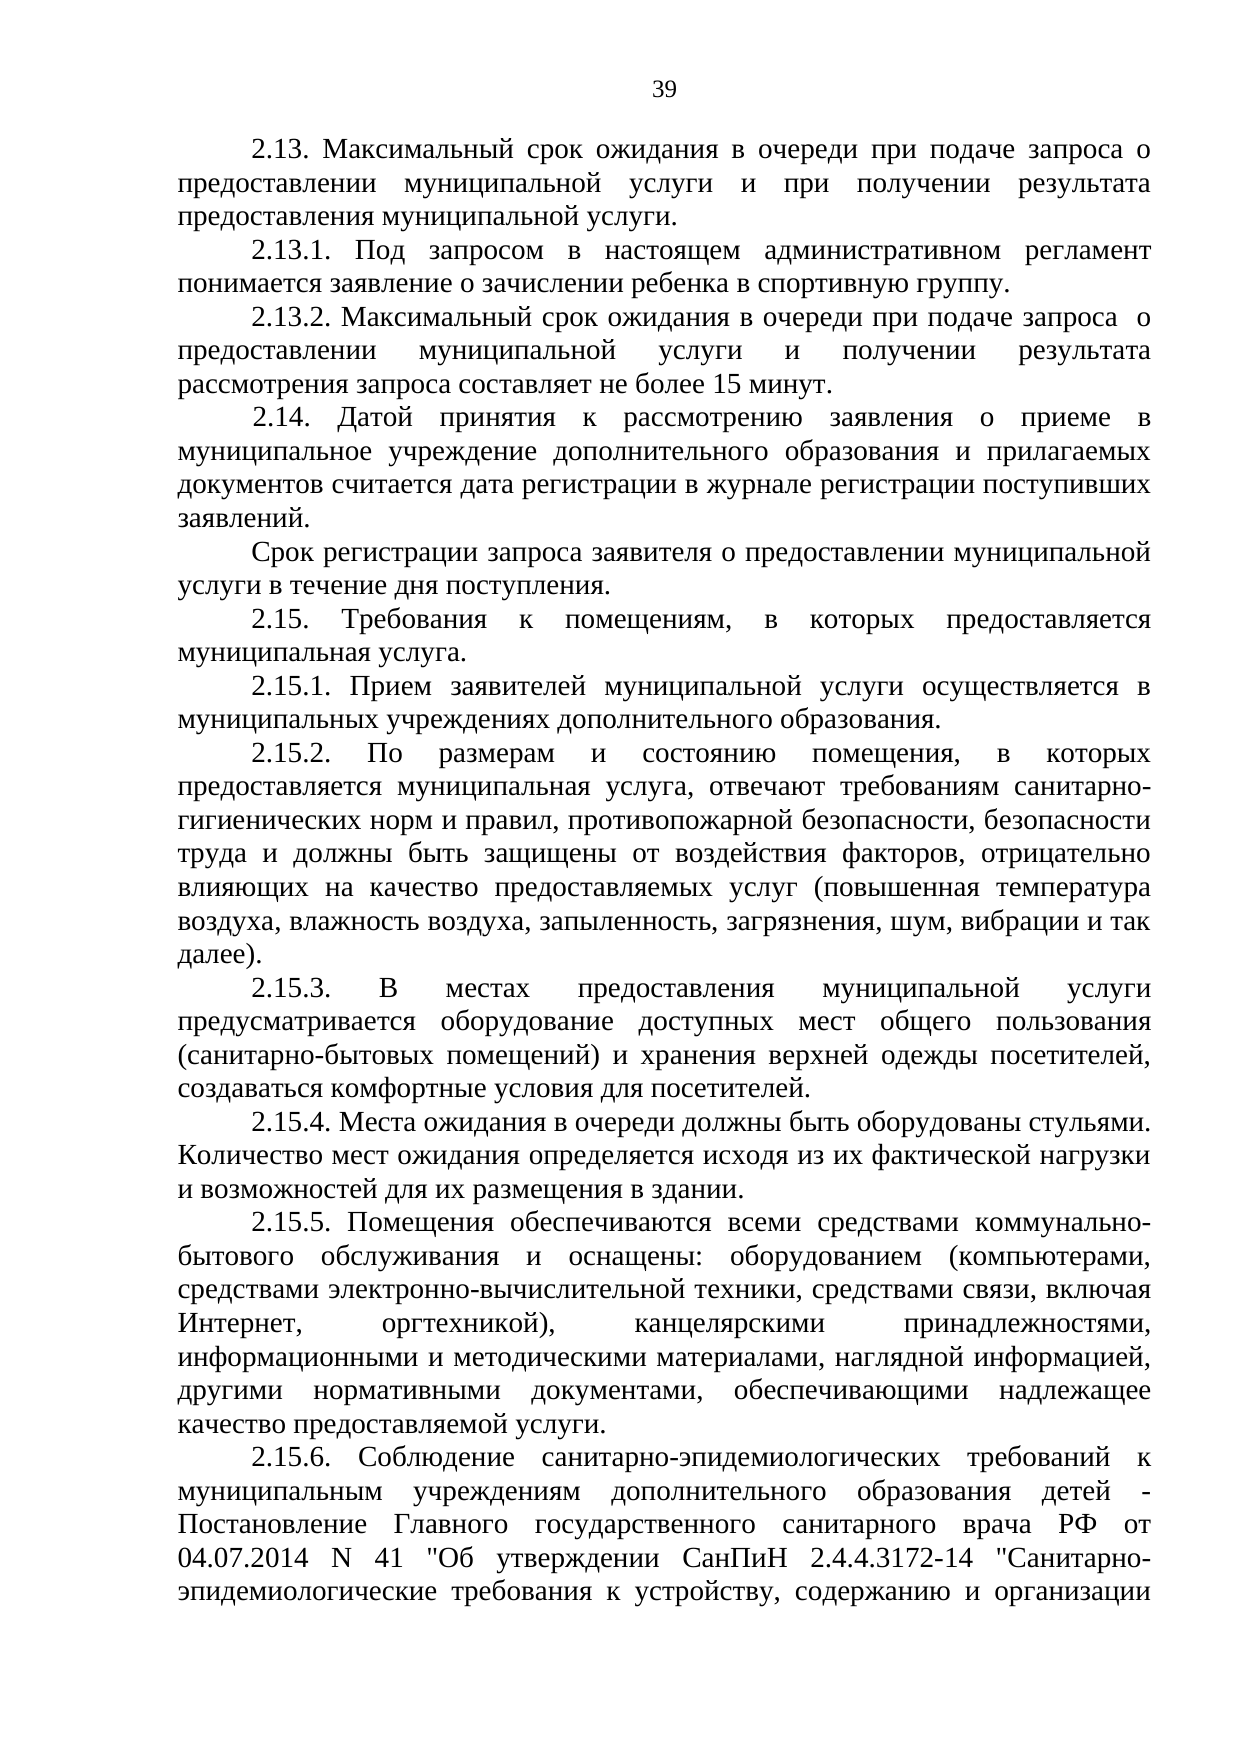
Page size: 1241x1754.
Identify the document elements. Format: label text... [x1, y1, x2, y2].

text 2.14. Датой принятия к рассмотрению заявления о приеме в муниципальное учреждение дополнительного образования и прилагаемых документов считается дата регистрации в журнале регистрации поступивших заявлений. [177, 399, 1152, 534]
text 2.15.5. Помещения обеспечиваются всеми средствами коммунально-бытового обслуживания и оснащены: оборудованием (компьютерами, средствами электронно-вычислительной техники, средствами связи, включая Интернет, оргтехникой), канцелярскими принадлежностями, информационными и методическими материалами, наглядной информацией, другими нормативными документами, обеспечивающими надлежащее качество предоставляемой услуги. [177, 1204, 1152, 1439]
text 2.13.1. Под запросом в настоящем административном регламент понимается заявление о зачислении ребенка в спортивную группу. [177, 232, 1152, 299]
text 2.15.1. Прием заявителей муниципальной услуги осуществляется в муниципальных учреждениях дополнительного образования. [177, 668, 1152, 735]
text 2.15.4. Места ожидания в очереди должны быть оборудованы стульями. Количество мест ожидания определяется исходя из их фактической нагрузки и возможностей для их размещения в здании. [177, 1104, 1152, 1204]
text Срок регистрации запроса заявителя о предоставлении муниципальной услуги в течение дня поступления. [177, 534, 1152, 601]
text 2.15.3. В местах предоставления муниципальной услуги предусматривается оборудование доступных мест общего пользования (санитарно-бытовых помещений) и хранения верхней одежды посетителей, создаваться комфортные условия для посетителей. [177, 970, 1152, 1104]
text 2.15. Требования к помещениям, в которых предоставляется муниципальная услуга. [177, 601, 1152, 668]
text 2.15.2. По размерам и состоянию помещения, в которых предоставляется муниципальная услуга, отвечают требованиям санитарно-гигиенических норм и правил, противопожарной безопасности, безопасности труда и должны быть защищены от воздействия факторов, отрицательно влияющих на качество предоставляемых услуг (повышенная температура воздуха, влажность воздуха, запыленность, загрязнения, шум, вибрации и так далее). [177, 735, 1152, 970]
text 2.13. Максимальный срок ожидания в очереди при подаче запроса о предоставлении муниципальной услуги и при получении результата предоставления муниципальной услуги. [177, 131, 1152, 232]
text 2.13.2. Максимальный срок ожидания в очереди при подаче запроса о предоставлении муниципальной услуги и получении результата рассмотрения запроса составляет не более 15 минут. [177, 299, 1152, 399]
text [177, 1439, 1152, 1607]
